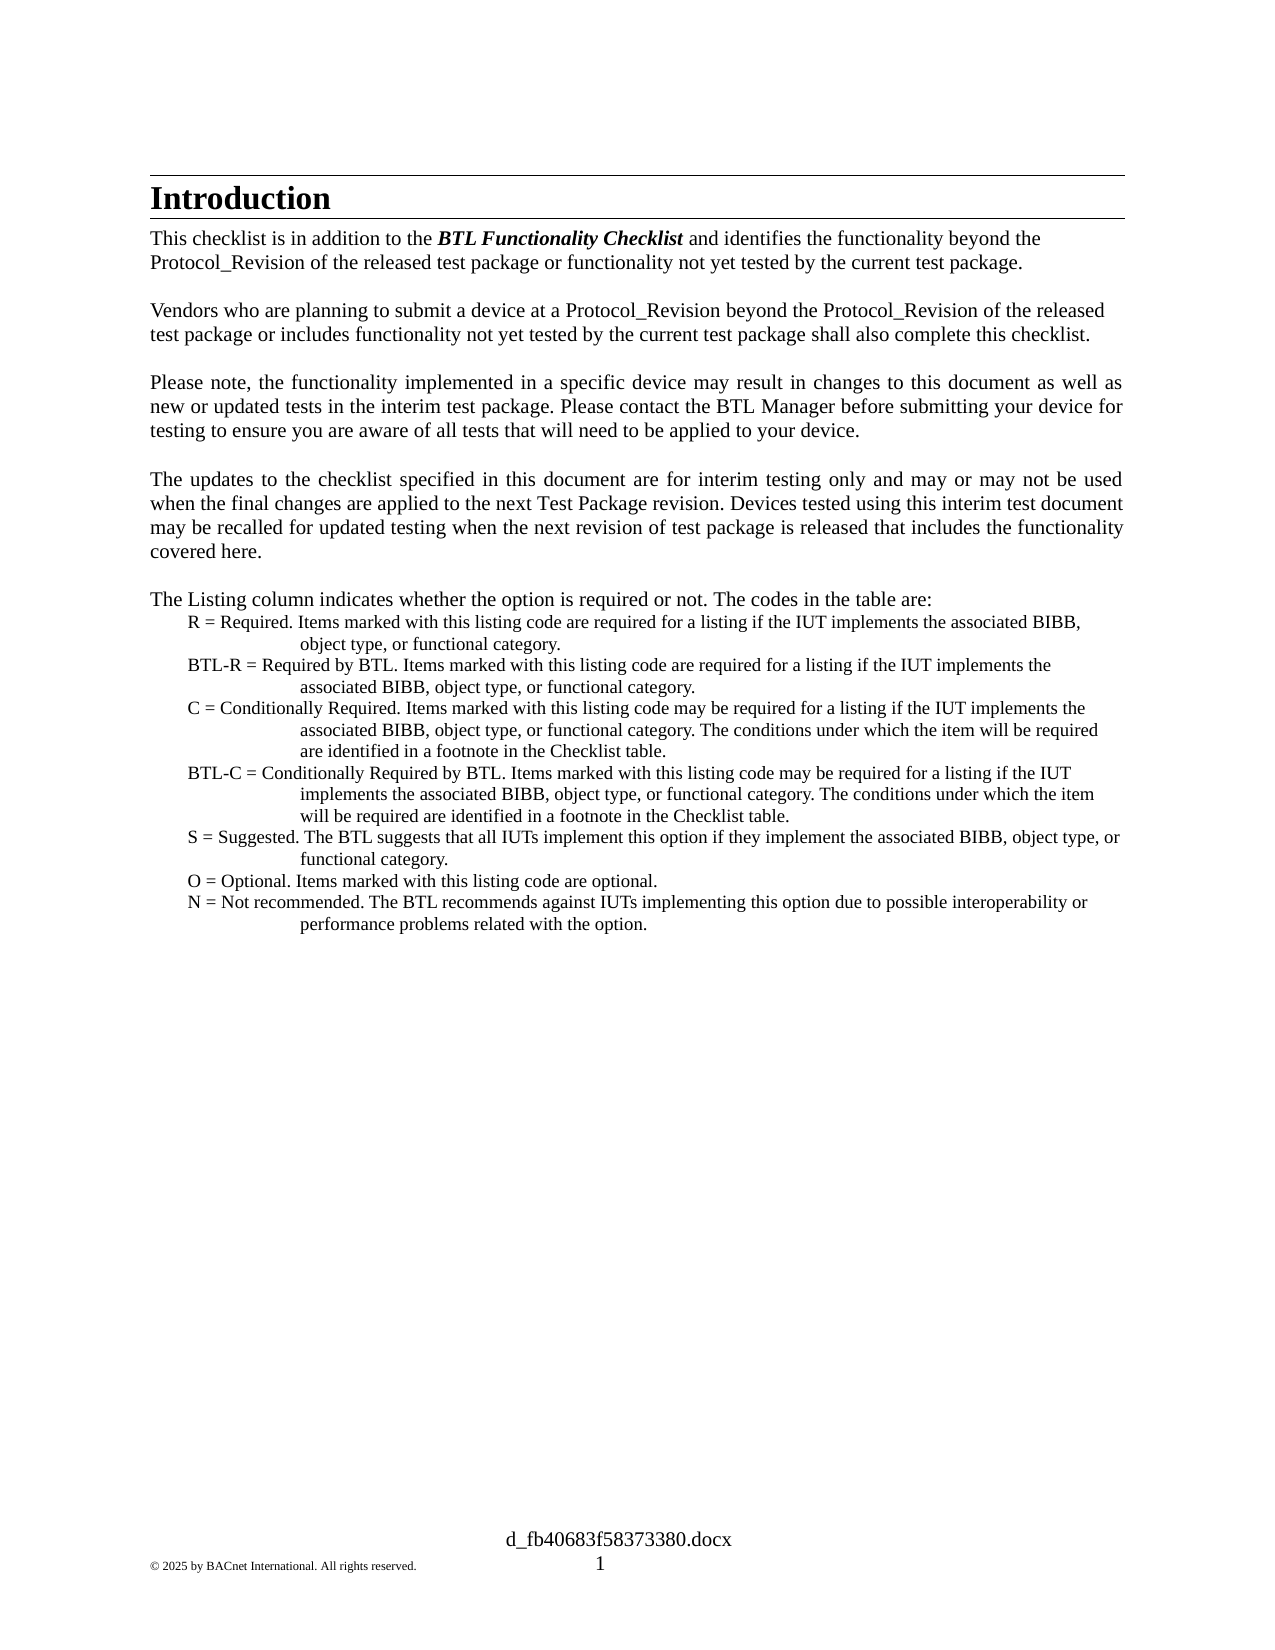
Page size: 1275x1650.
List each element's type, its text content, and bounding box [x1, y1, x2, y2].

text BTL-R = Required by BTL. Items marked with this listing code are required for a listing if the IUT implements the associated BIBB, object type, or functional category. [187, 654, 1125, 697]
text N = Not recommended. The BTL recommends against IUTs implementing this option due to possible interoperability or performance problems related with the option. [187, 891, 1125, 934]
text C = Conditionally Required. Items marked with this listing code may be required for a listing if the IUT implements the associated BIBB, object type, or functional category. The conditions under which the item will be required are identified in a footnote in the Checklist table. [187, 697, 1125, 762]
text This checklist is in addition to the BTL Functionality Checklist and identifies the functionality beyond the Protocol_Revision of the released test package or functionality not yet tested by the current test package. [150, 226, 1125, 274]
text S = Suggested. The BTL suggests that all IUTs implement this option if they implement the associated BIBB, object type, or functional category. [187, 826, 1125, 869]
text Please note, the functionality implemented in a specific device may result in changes to this document as well as new or updated tests in the interim test package. Please contact the BTL Manager before submitting your device for testing to ensure you are aware of all tests that will need to be applied to your device. [150, 370, 1125, 442]
subtitle Introduction [150, 176, 1125, 218]
text BTL-C = Conditionally Required by BTL. Items marked with this listing code may be required for a listing if the IUT implements the associated BIBB, object type, or functional category. The conditions under which the item will be required are identified in a footnote in the Checklist table. [187, 762, 1125, 826]
text R = Required. Items marked with this listing code are required for a listing if the IUT implements the associated BIBB, object type, or functional category. [187, 611, 1125, 654]
text Vendors who are planning to submit a device at a Protocol_Revision beyond the Protocol_Revision of the released test package or includes functionality not yet tested by the current test package shall also complete this checklist. [150, 298, 1125, 346]
text The updates to the checklist specified in this document are for interim testing only and may or may not be used when the final changes are applied to the next Test Package revision. Devices tested using this interim test document may be recalled for updated testing when the next revision of test package is released that includes the functionality covered here. [150, 466, 1125, 563]
text The Listing column indicates whether the option is required or not. The codes in the table are: [150, 587, 1125, 611]
text O = Optional. Items marked with this listing code are optional. [187, 869, 1125, 891]
